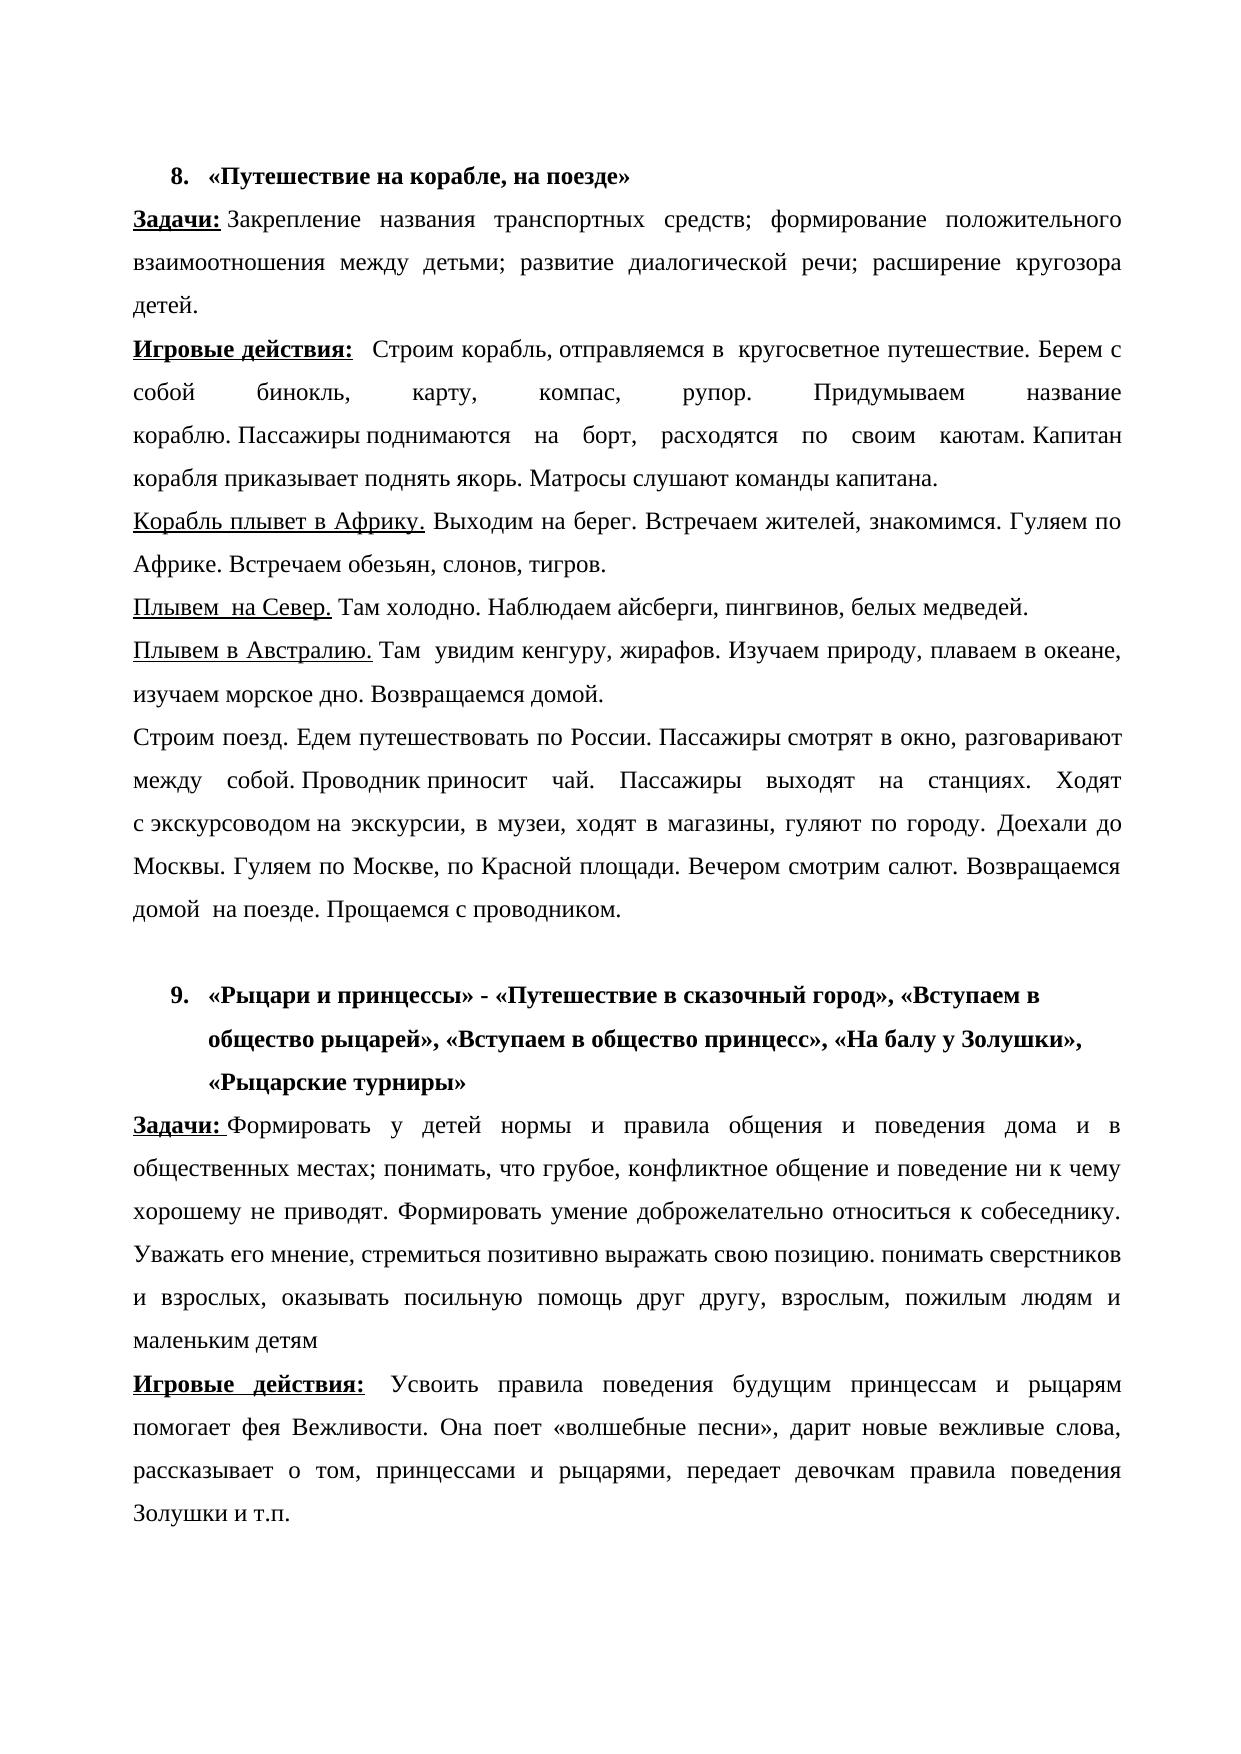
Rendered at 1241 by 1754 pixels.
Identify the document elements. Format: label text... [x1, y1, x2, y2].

text Корабль плывет в Африку. Выходим на берег. Встречаем жителей, знакомимся. Гуляем по Африке. Встречаем обезьян, слонов, тигров. [133, 506, 1122, 578]
text Задачи: Формировать у детей нормы и правила общения и поведения дома и в общественных местах; понимать, что грубое, конфликтное общение и поведение ни к чему хорошему не приводят. Формировать умение доброжелательно относиться к собеседнику. Уважать его мнение, стремиться позитивно выражать свою позицию. понимать сверстников и взрослых, оказывать посильную помощь друг другу, взрослым, пожилым людям и маленьким детям [133, 1110, 1122, 1354]
list «Путешествие на корабле, на поезде» [170, 161, 1122, 190]
text Строим поезд. Едем путешествовать по России. Пассажиры смотрят в окно, разговаривают между собой. Проводник приносит чай. Пассажиры выходят на станциях. Ходят с экскурсоводом на экскурсии, в музеи, ходят в магазины, гуляют по городу. Доехали до Москвы. Гуляем по Москве, по Красной площади. Вечером смотрим салют. Возвращаемся домой на поезде. Прощаемся с проводником. [133, 722, 1122, 923]
text Плывем в Австралию. Там увидим кенгуру, жирафов. Изучаем природу, плаваем в океане, изучаем морское дно. Возвращаемся домой. [133, 636, 1122, 707]
text Плывем на Север. Там холодно. Наблюдаем айсберги, пингвинов, белых медведей. [133, 592, 1122, 621]
list «Рыцари и принцессы» - «Путешествие в сказочный город», «Вступаем в общество рыцарей», «Вступаем в общество принцесс», «На балу у Золушки», «Рыцарские турниры» [170, 981, 1122, 1096]
text Игровые действия: Строим корабль, отправляемся в кругосветное путешествие. Берем с собой бинокль, карту, компас, рупор. Придумываем название кораблю. Пассажиры поднимаются на борт, расходятся по своим каютам. Капитан корабля приказывает поднять якорь. Матросы слушают команды капитана. [133, 334, 1122, 492]
text Игровые действия: Усвоить правила поведения будущим принцессам и рыцарям помогает фея Вежливости. Она поет «волшебные песни», дарит новые вежливые слова, рассказывает о том, принцессами и рыцарями, передает девочкам правила поведения Золушки и т.п. [133, 1369, 1122, 1527]
text Задачи: Закрепление названия транспортных средств; формирование положительного взаимоотношения между детьми; развитие диалогической речи; расширение кругозора детей. [133, 204, 1122, 319]
